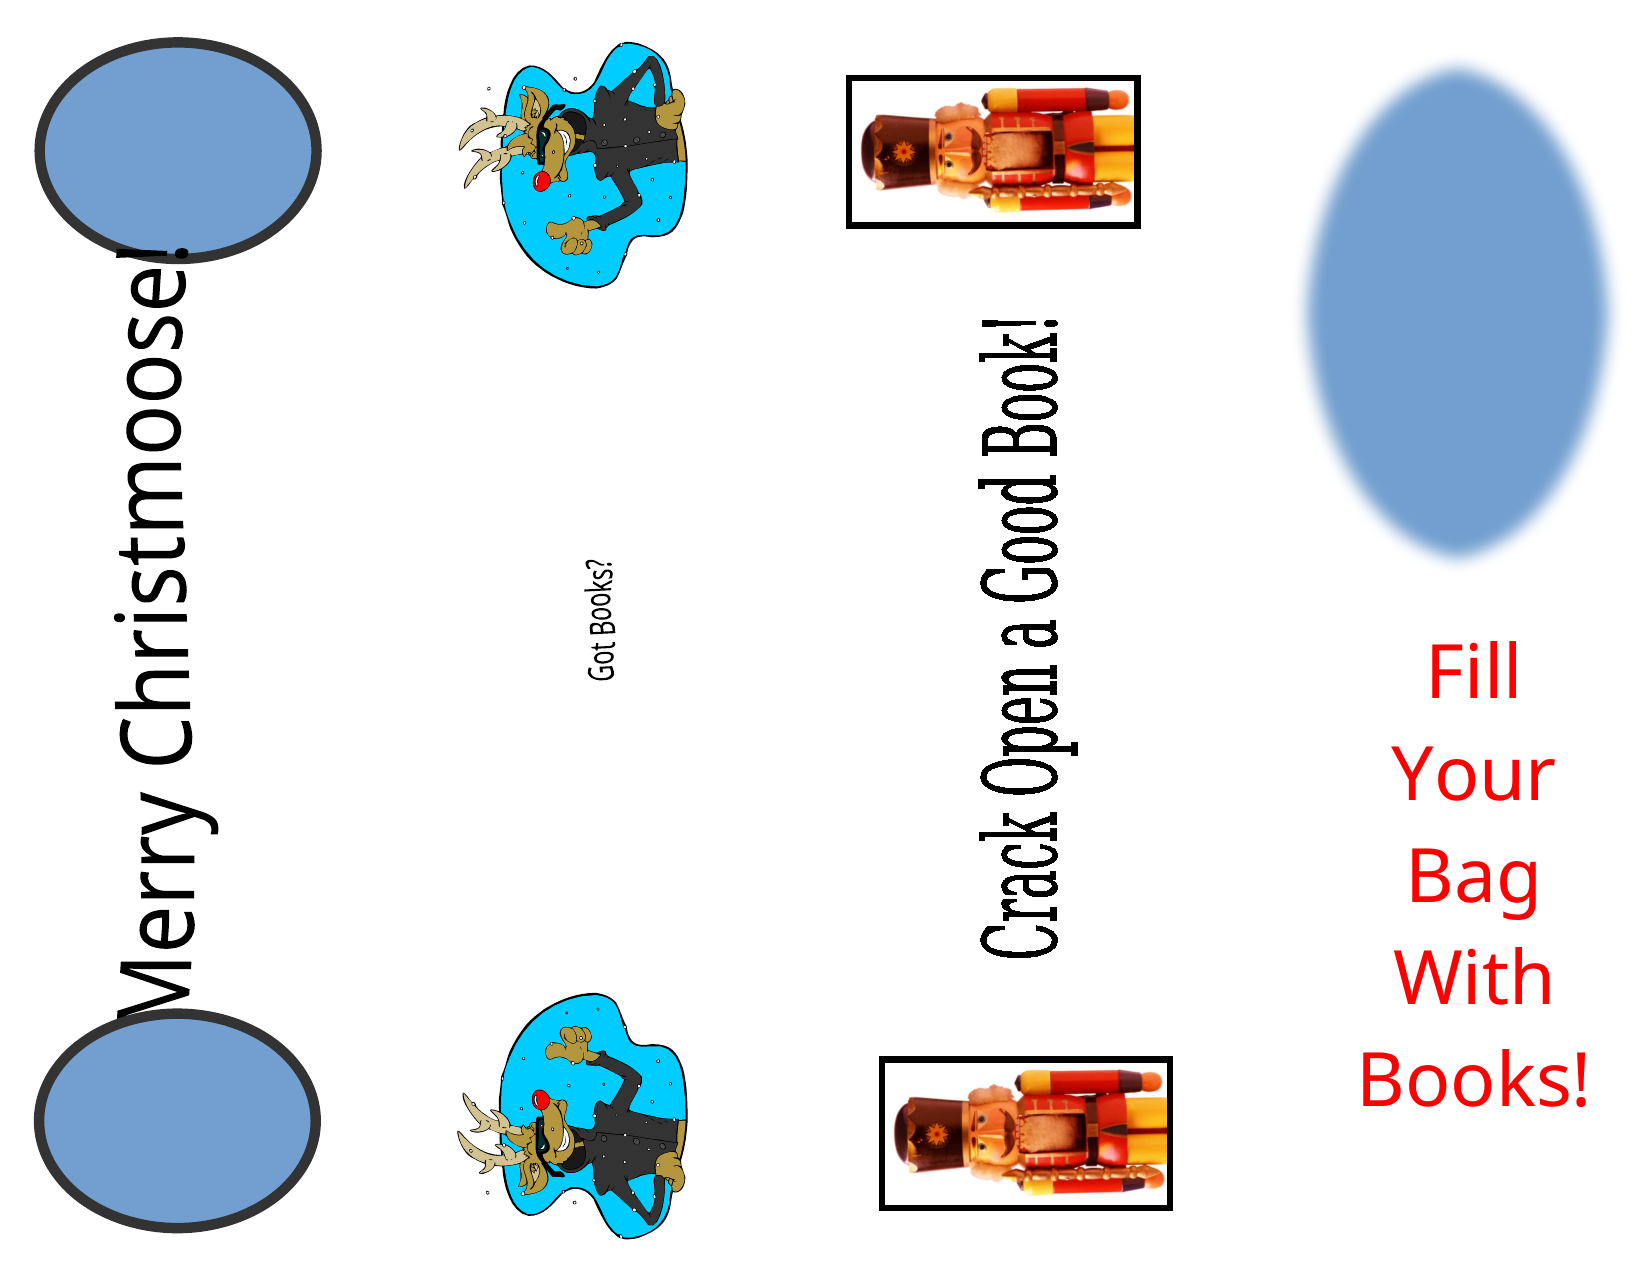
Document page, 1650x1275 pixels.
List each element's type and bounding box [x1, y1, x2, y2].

picture [886, 1063, 1167, 1205]
picture [853, 81, 1134, 222]
